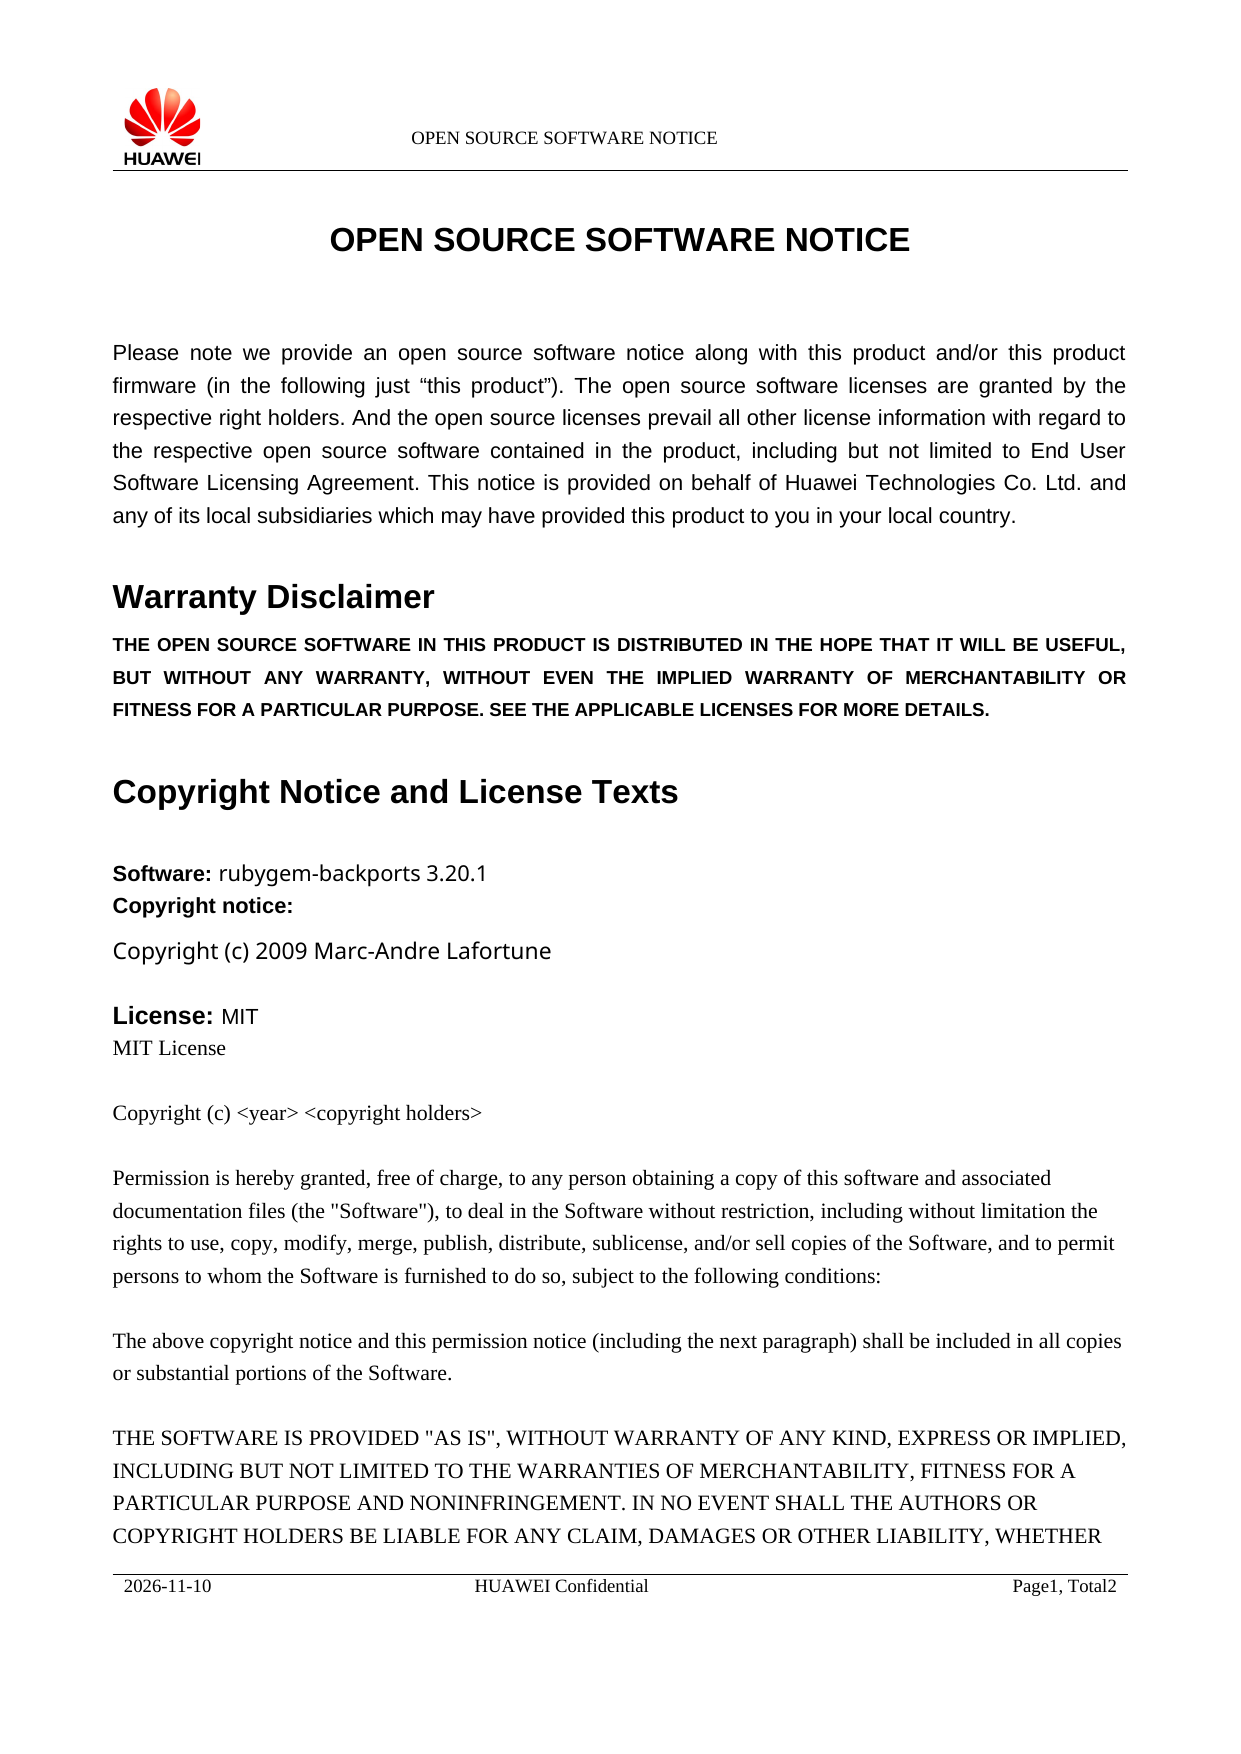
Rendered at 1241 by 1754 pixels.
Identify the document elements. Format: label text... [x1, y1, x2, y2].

text Copyright (c) 2009 Marc-Andre Lafortune [112, 934, 1128, 999]
text OPEN SOURCE SOFTWARE NOTICE [112, 206, 1128, 271]
text The open source software in this product is distributed in the hope that it will be useful, but WITHOUT ANY WARRANTY, without even the implied warranty of MERCHANTABILITY or FITNESS FOR A PARTICULAR PURPOSE. See the applicable licenses for more details. [112, 629, 1128, 726]
text Copyright notice: [112, 889, 1128, 921]
text Please note we provide an open source software notice along with this product and/or this product firmware (in the following just “this product”). The open source software licenses are granted by the respective right holders. And the open source licenses prevail all other license information with regard to the respective open source software contained in the product, including but not limited to End User Software Licensing Agreement. This notice is provided on behalf of Huawei Technologies Co. Ltd. and any of its local subsidiaries which may have provided this product to you in your local country. [112, 336, 1128, 531]
title Software: rubygem-backports 3.20.1 [112, 856, 1128, 889]
text License: MIT [112, 999, 1128, 1031]
text Warranty Disclaimer [112, 564, 1128, 629]
picture [124, 88, 201, 165]
text Copyright Notice and License Texts [112, 759, 1128, 824]
